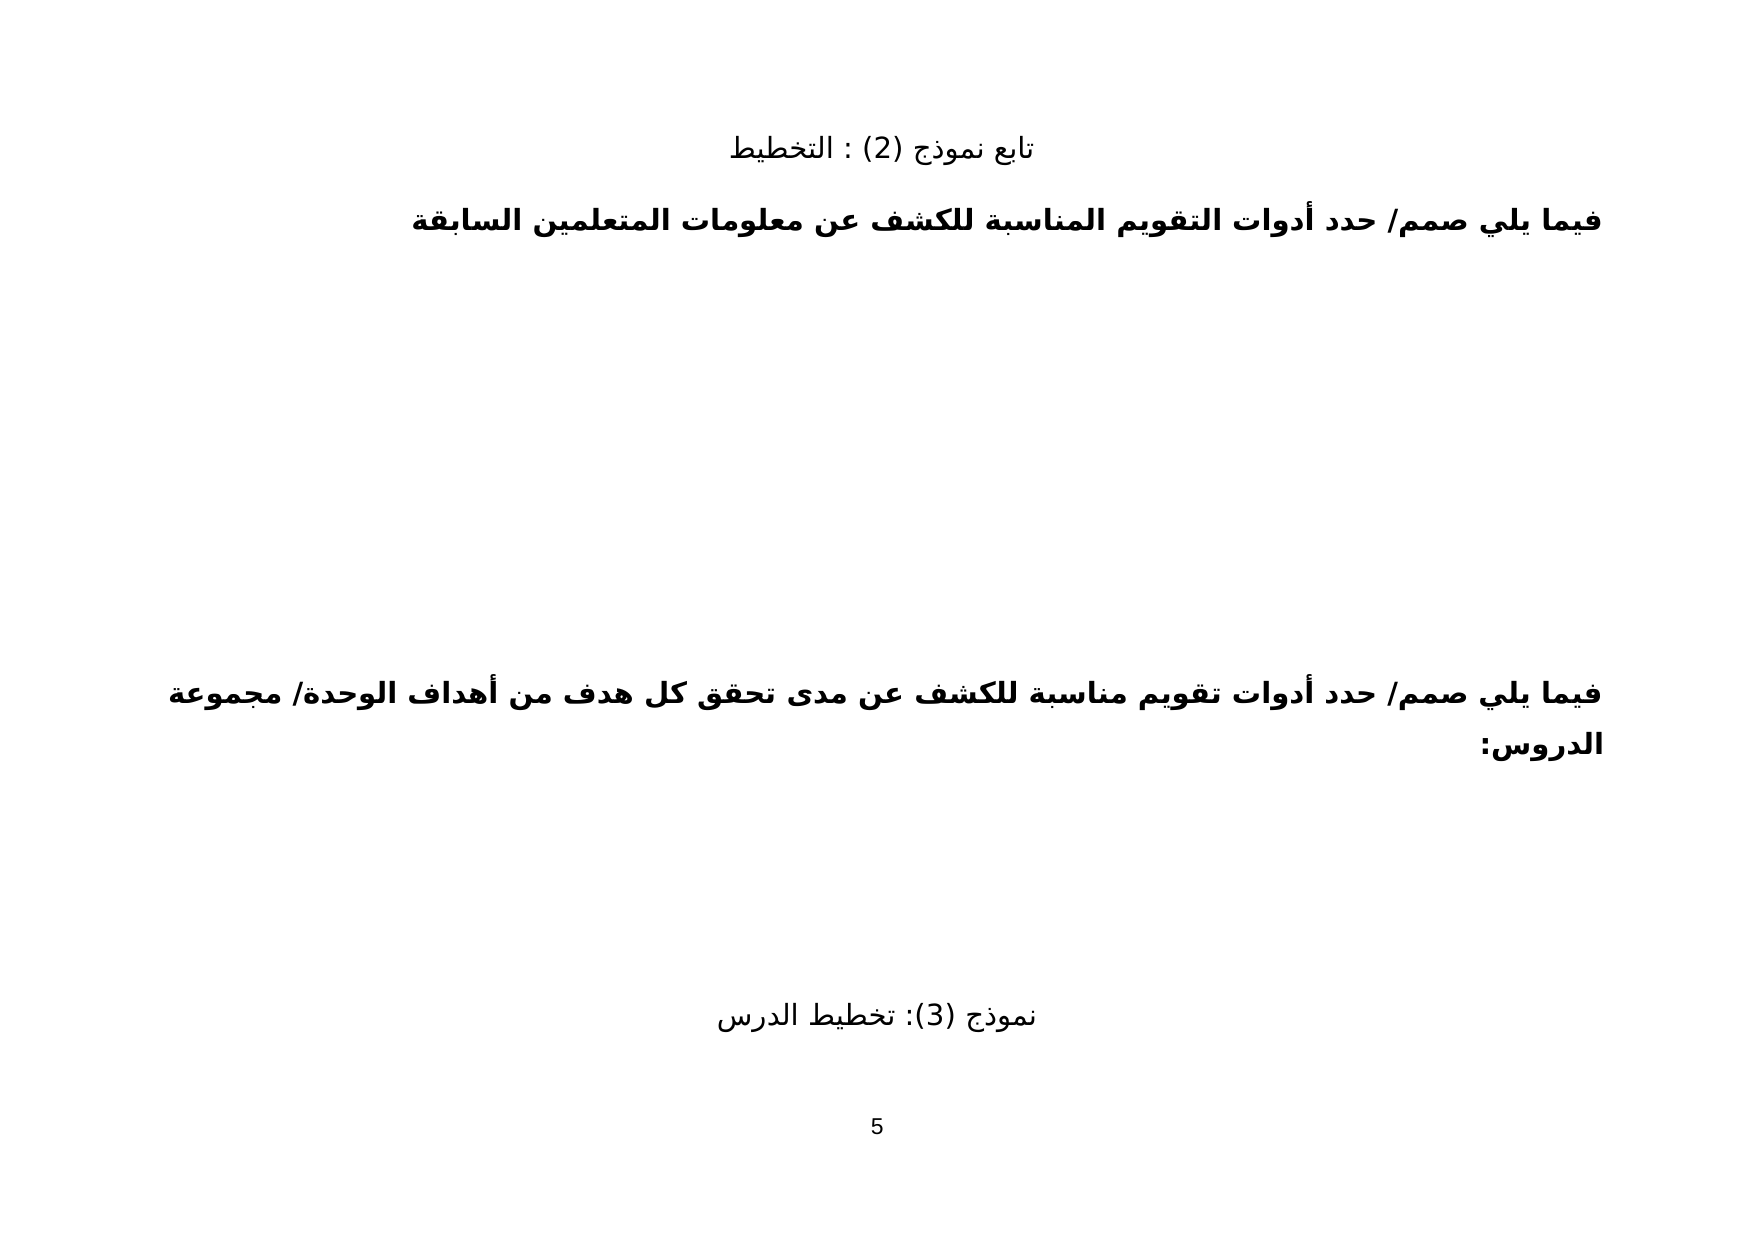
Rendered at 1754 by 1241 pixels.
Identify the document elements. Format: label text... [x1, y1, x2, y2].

text نموذج (3): تخطيط الدرس [150, 998, 1604, 1032]
text تابع نموذج (2) : التخطيط [150, 131, 1604, 165]
text فيما يلي صمم/ حدد أدوات التقويم المناسبة للكشف عن معلومات المتعلمين السابقة [150, 203, 1604, 237]
text فيما يلي صمم/ حدد أدوات تقويم مناسبة للكشف عن مدى تحقق كل هدف من أهداف الوحدة/ مجموعة الدروس: [150, 676, 1604, 761]
